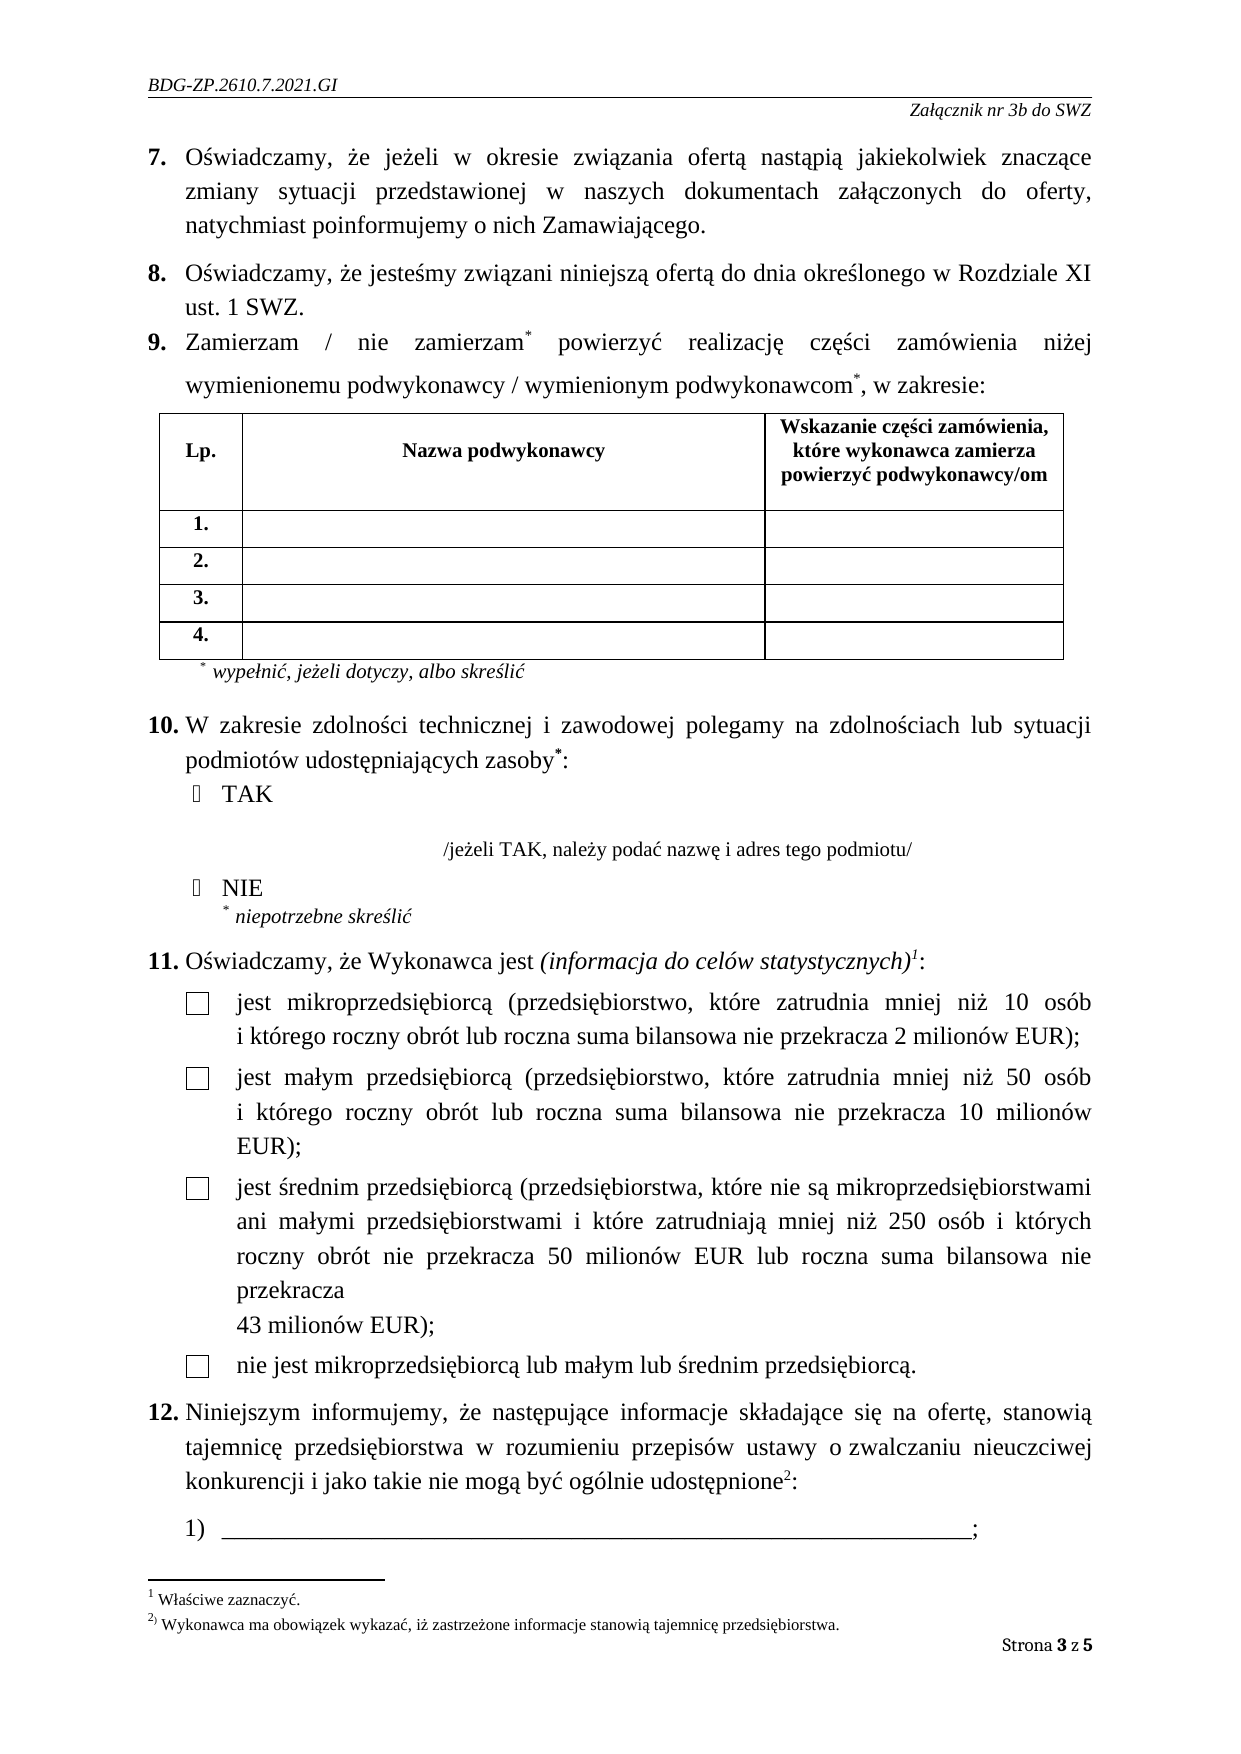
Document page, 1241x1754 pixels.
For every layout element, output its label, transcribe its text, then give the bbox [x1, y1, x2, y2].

table_cell [243, 585, 764, 621]
table_cell [766, 548, 1063, 584]
table_cell 1. [160, 511, 242, 547]
table_cell [766, 585, 1063, 621]
table_header Nazwa podwykonawcy [243, 414, 764, 510]
list Zamierzam / nie zamierzam* powierzyć realizację części zamówienia niżej wymienionemu podwykonawcy / wymienionym podwykonawcom*, w zakresie: [148, 327, 1092, 398]
list * niepotrzebne skreślić [223, 902, 1092, 928]
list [184, 1513, 1092, 1542]
table_cell [243, 511, 764, 547]
table_cell 4. [160, 623, 242, 658]
list Oświadczamy, że Wykonawca jest (informacja do celów statystycznych): [148, 946, 1092, 975]
list jest mikroprzedsiębiorcą (przedsiębiorstwo, które zatrudnia mniej niż 10 osób i którego roczny obrót lub roczna suma bilansowa nie przekracza 2 milionów EUR); [185, 987, 1092, 1050]
list Oświadczamy, że jeżeli w okresie związania ofertą nastąpią jakiekolwiek znaczące zmiany sytuacji przedstawionej w naszych dokumentach załączonych do oferty, natychmiast poinformujemy o nich Zamawiającego. [148, 142, 1092, 239]
list jest małym przedsiębiorcą (przedsiębiorstwo, które zatrudnia mniej niż 50 osób i którego roczny obrót lub roczna suma bilansowa nie przekracza 10 milionów EUR); [185, 1062, 1092, 1160]
list NIE [192, 873, 1092, 902]
text * wypełnić, jeżeli dotyczy, albo skreślić [200, 659, 1092, 683]
list Niniejszym informujemy, że następujące informacje składające się na ofertę, stanowią tajemnicę przedsiębiorstwa w rozumieniu przepisów ustawy o zwalczaniu nieuczciwej konkurencji i jako takie nie mogą być ogólnie udostępnione: [148, 1397, 1092, 1495]
table_cell [766, 511, 1063, 547]
table_cell 3. [160, 585, 242, 621]
table_header Lp. [160, 414, 242, 510]
list nie jest mikroprzedsiębiorcą lub małym lub średnim przedsiębiorcą. [185, 1351, 1092, 1379]
list W zakresie zdolności technicznej i zawodowej polegamy na zdolnościach lub sytuacji podmiotów udostępniających zasoby*: [148, 710, 1092, 774]
table_cell 2. [160, 548, 242, 584]
table_cell [766, 623, 1063, 658]
table_cell [243, 623, 764, 658]
list jest średnim przedsiębiorcą (przedsiębiorstwa, które nie są mikroprzedsiębiorstwami ani małymi przedsiębiorstwami i które zatrudniają mniej niż 250 osób i których roczny obrót nie przekracza 50 milionów EUR lub roczna suma bilansowa nie przekracza 43 milionów EUR); [185, 1172, 1092, 1338]
table_cell [243, 548, 764, 584]
text /jeżeli TAK, należy podać nazwę i adres tego podmiotu/ [443, 837, 1092, 861]
list TAK [192, 779, 1092, 837]
table_header Wskazanie części zamówienia, które wykonawca zamierza powierzyć podwykonawcy/om [766, 414, 1063, 510]
list Oświadczamy, że jesteśmy związani niniejszą ofertą do dnia określonego w Rozdziale XI ust. 1 SWZ. [148, 258, 1092, 321]
